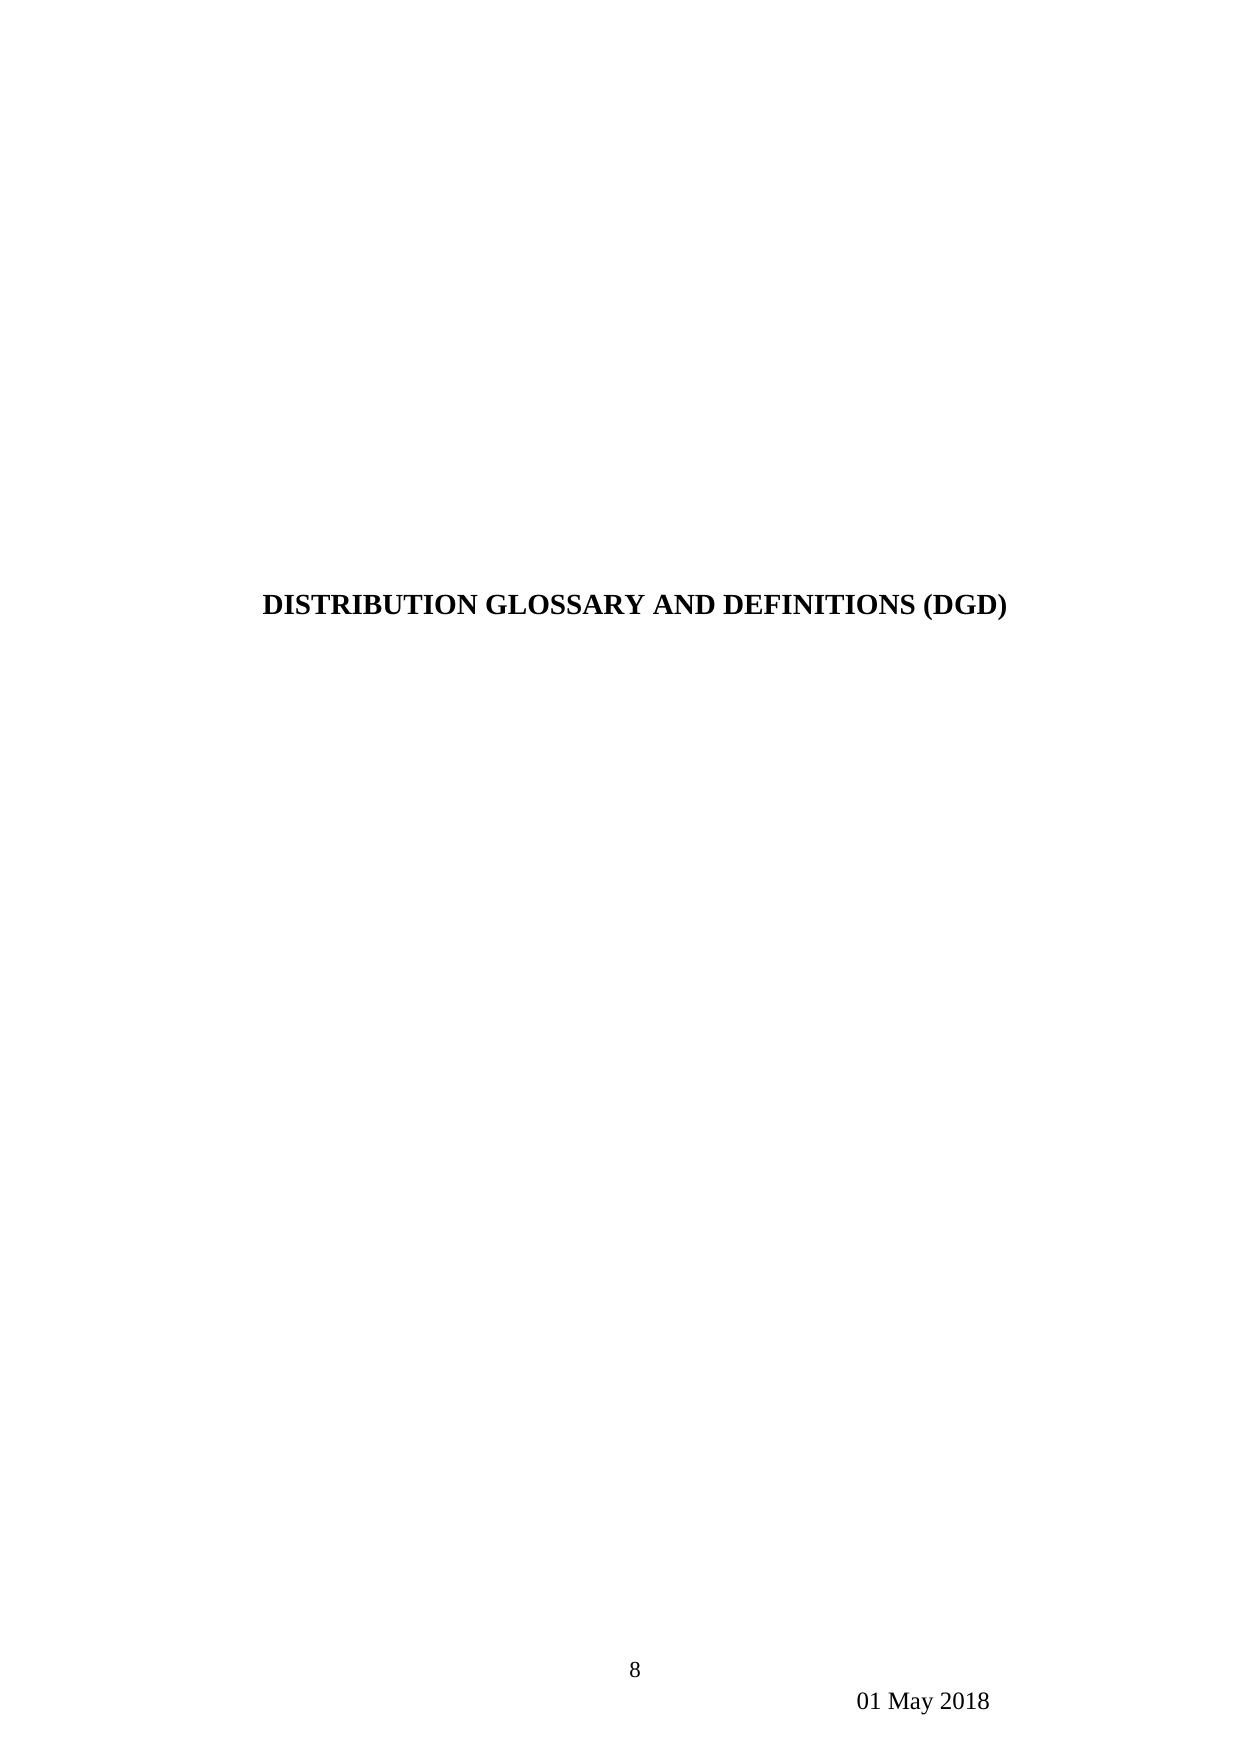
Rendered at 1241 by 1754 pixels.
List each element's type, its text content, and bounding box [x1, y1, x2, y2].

text distribution GLOSSARY DEFINITIONS (dgd) [148, 587, 1122, 620]
